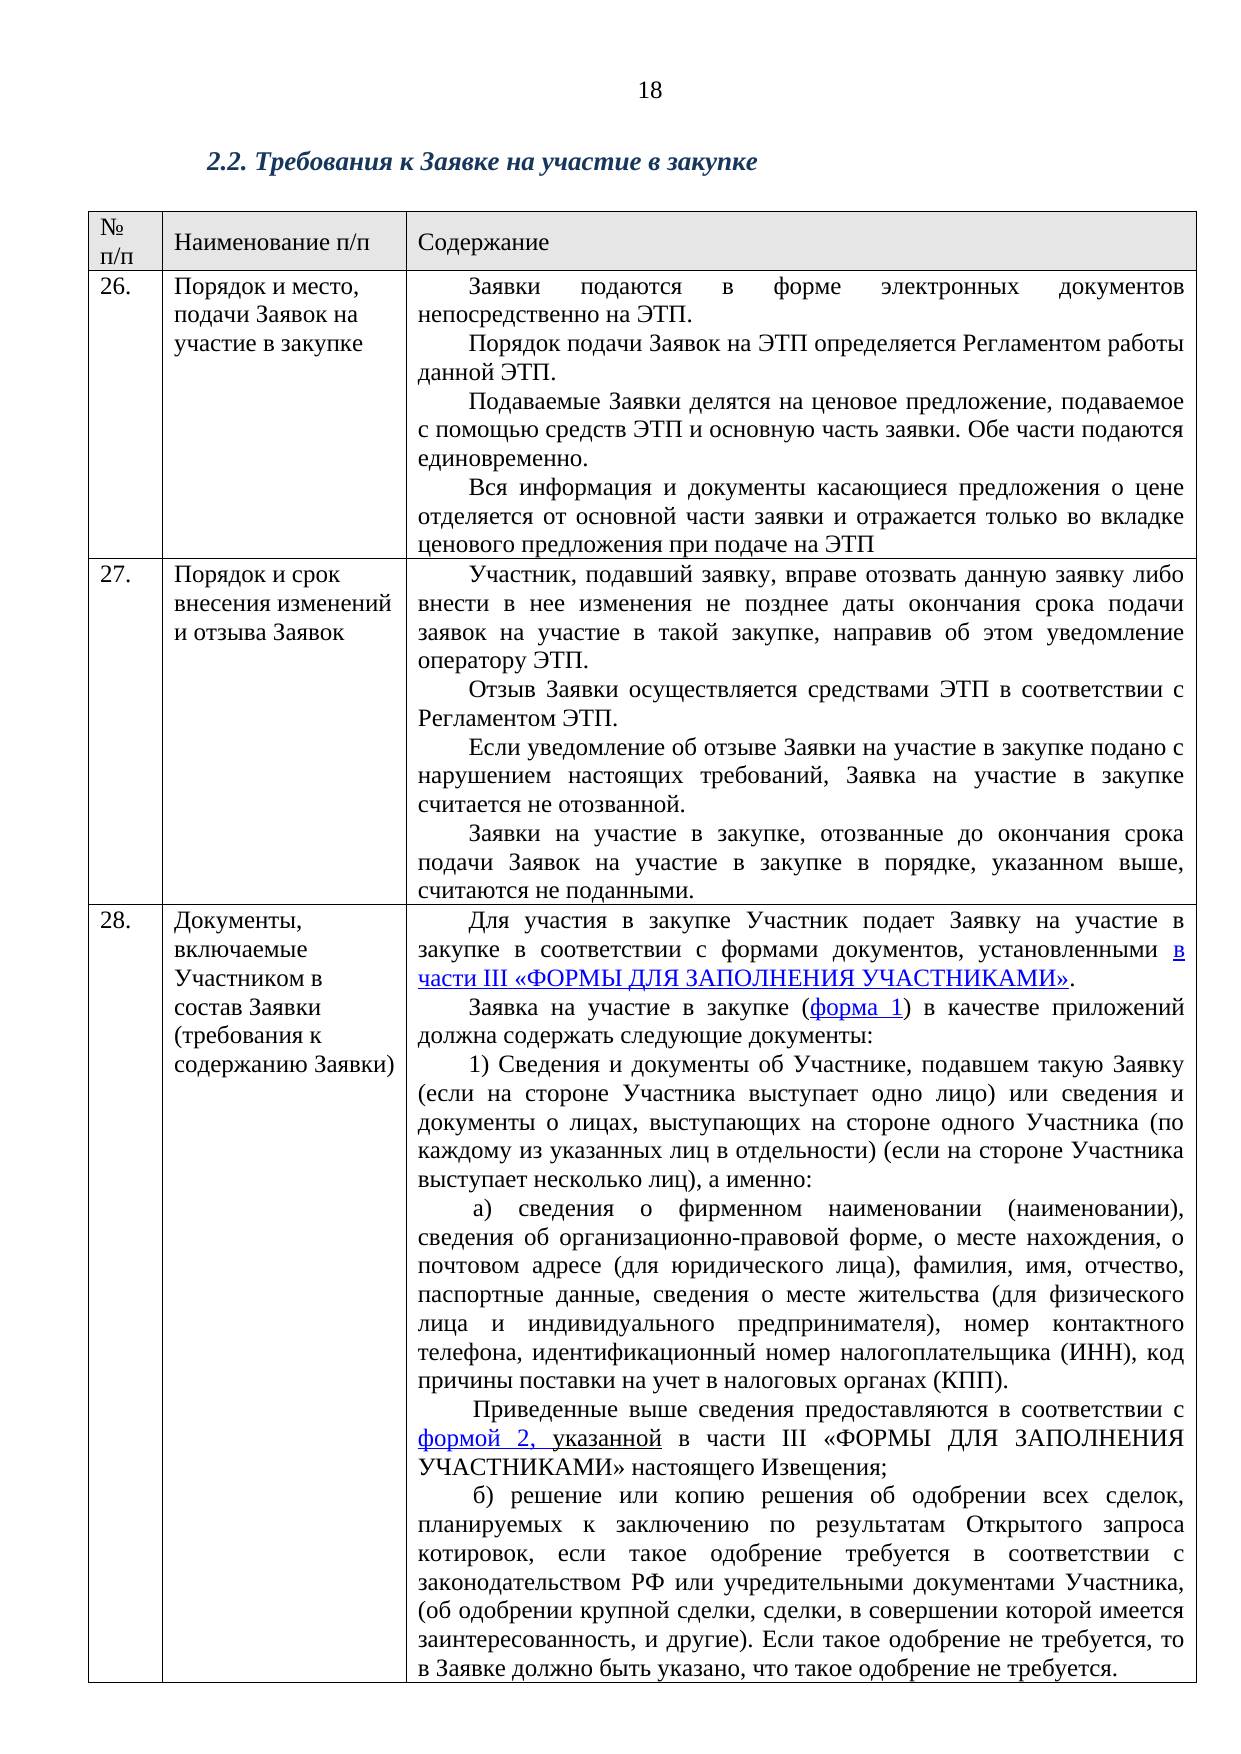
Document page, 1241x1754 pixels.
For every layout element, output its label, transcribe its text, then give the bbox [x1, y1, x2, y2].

table_cell Порядок и срок внесения изменений и отзыва Заявок [163, 559, 406, 904]
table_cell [407, 905, 1196, 1682]
table_cell Порядок и место, подачи Заявок на участие в закупке [163, 271, 406, 558]
table_cell [89, 271, 162, 558]
table_cell [89, 559, 162, 904]
table_header Содержание [407, 212, 1196, 270]
table_header Наименование п/п [163, 212, 406, 270]
table_cell Участник, подавший заявку, вправе отозвать данную заявку либо внести в нее изменения не позднее даты окончания срока подачи заявок на участие в такой закупке, направив об этом уведомление оператору ЭТП. Отзыв Заявки осуществляется средствами ЭТП в соответствии с Регламентом ЭТП. Если уведомление об отзыве Заявки на участие в закупке подано с нарушением настоящих требований, Заявка на участие в закупке считается не отозванной. Заявки на участие в закупке, отозванные до окончания срока подачи Заявок на участие в закупке в порядке, указанном выше, считаются не поданными. [407, 559, 1196, 904]
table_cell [163, 905, 406, 1682]
table_cell [89, 905, 162, 1682]
table_cell Заявки подаются в форме электронных документов непосредственно на ЭТП. Порядок подачи Заявок на ЭТП определяется Регламентом работы данной ЭТП. Подаваемые Заявки делятся на ценовое предложение, подаваемое с помощью средств ЭТП и основную часть заявки. Обе части подаются единовременно. Вся информация и документы касающиеся предложения о цене отделяется от основной части заявки и отражается только во вкладке ценового предложения при подаче на ЭТП [407, 271, 1196, 558]
subtitle 2.2. Требования к Заявке на участие в закупке [207, 145, 1181, 176]
table_header № п/п [89, 212, 162, 270]
